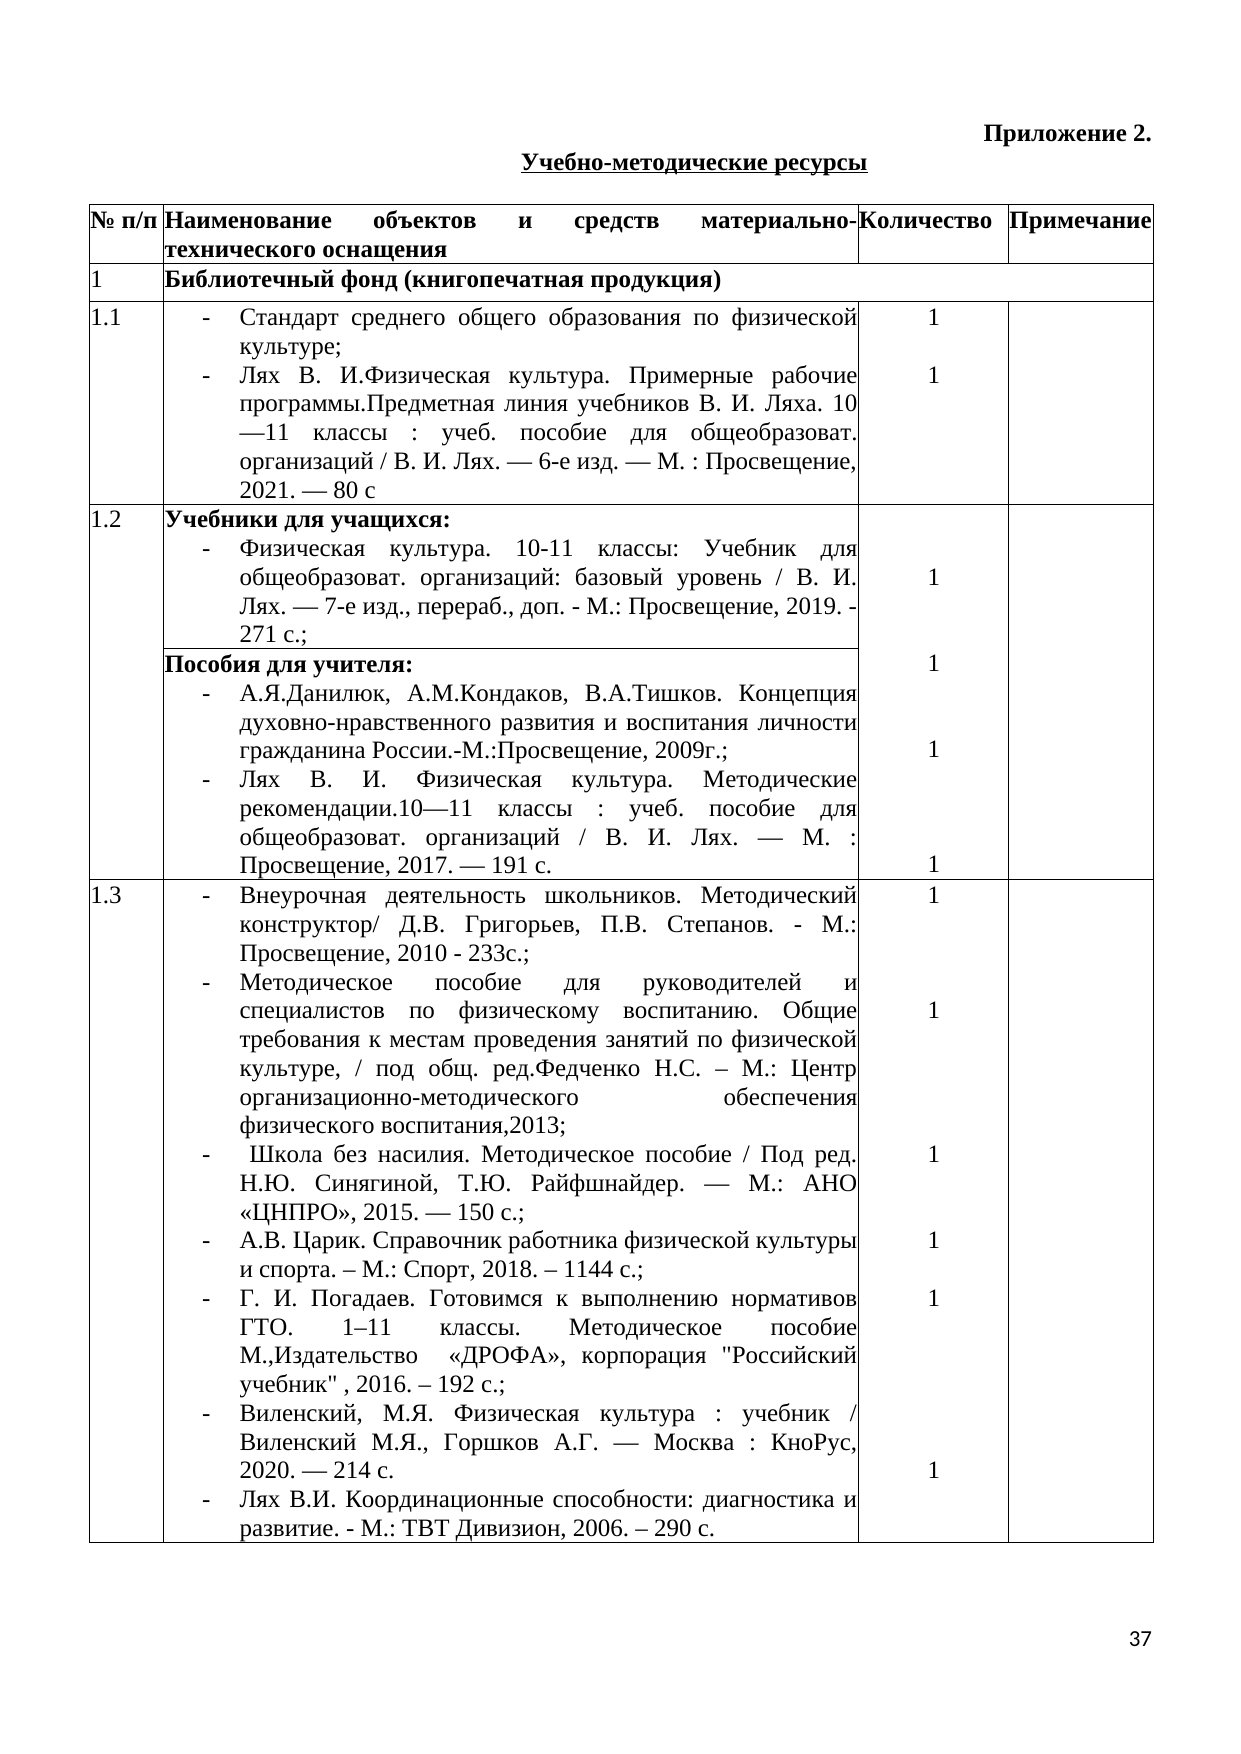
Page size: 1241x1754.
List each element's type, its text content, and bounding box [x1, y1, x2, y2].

table_cell 1.3 [90, 880, 163, 1542]
table_cell 1.1 [90, 302, 163, 503]
table_cell 1 1 [859, 302, 1008, 503]
table_cell 1 [90, 264, 163, 301]
table_cell Пособия для учителя: А.Я.Данилюк, А.М.Кондаков, В.А.Тишков. Концепция духовно-нравственного развития и воспитания личности гражданина России.-М.:Просвещение, 2009г.; Лях В. И. Физическая культура. Методические рекомендации.10—11 классы : учеб. пособие для общеобразоват. организаций / В. И. Лях. — М. : Просвещение, 2017. — 191 с. [164, 649, 858, 879]
text Приложение 2. [177, 118, 1152, 147]
table_cell 1.2 [90, 505, 163, 879]
table_cell Библиотечный фонд (книгопечатная продукция) [164, 264, 1153, 301]
table_cell 1 1 1 1 [859, 505, 1008, 879]
table_header Количество [859, 205, 1008, 263]
table_header Наименование объектов и средств материально-технического оснащения [164, 205, 858, 263]
table_cell Внеурочная деятельность школьников. Методический конструктор/ Д.В. Григорьев, П.В. Степанов. - М.: Просвещение, 2010 - 233с.; Методическое пособие для руководителей и специалистов по физическому воспитанию. Общие требования к местам проведения занятий по физической культуре, / под общ. ред.Федченко Н.С. – М.: Центр организационно-методического обеспечения физического воспитания,2013; Школа без насилия. Методическое пособие / Под ред. Н.Ю. Синягиной, Т.Ю. Райфшнайдер. — М.: АНО «ЦНПРО», 2015. — 150 с.; А.В. Царик. Справочник работника физической культуры и спорта. – М.: Спорт, 2018. – 1144 с.; Г. И. Погадаев. Готовимся к выполнению нормативов ГТО. 1–11 классы. Методическое пособие М.,Издательство «ДРОФА», корпорация "Российский учебник" , 2016. – 192 с.; Виленский, М.Я. Физическая культура : учебник / Виленский М.Я., Горшков А.Г. — Москва : КноРус, 2020. — 214 с. Лях В.И. Координационные способности: диагностика и развитие. - М.: ТВТ Дивизион, 2006. – 290 с. [164, 880, 858, 1542]
table_cell [1009, 880, 1153, 1542]
text Учебно-методические ресурсы [177, 147, 1152, 176]
table_cell [1009, 302, 1153, 503]
table_header № п/п [90, 205, 163, 263]
table_cell Учебники для учащихся: Физическая культура. 10-11 классы: Учебник для общеобразоват. организаций: базовый уровень / В. И. Лях. — 7-е изд., перераб., доп. - М.: Просвещение, 2019. - 271 с.; [164, 505, 858, 648]
table_cell 1 1 1 1 1 1 [859, 880, 1008, 1542]
table_header Примечание [1009, 205, 1153, 263]
table_cell [1009, 505, 1153, 879]
table_cell Стандарт среднего общего образования по физической культуре; Лях В. И.Физическая культура. Примерные рабочие программы.Предметная линия учебников В. И. Ляха. 10—11 классы : учеб. пособие для общеобразоват. организаций / В. И. Лях. — 6-е изд. — М. : Просвещение, 2021. — 80 с [164, 302, 858, 503]
